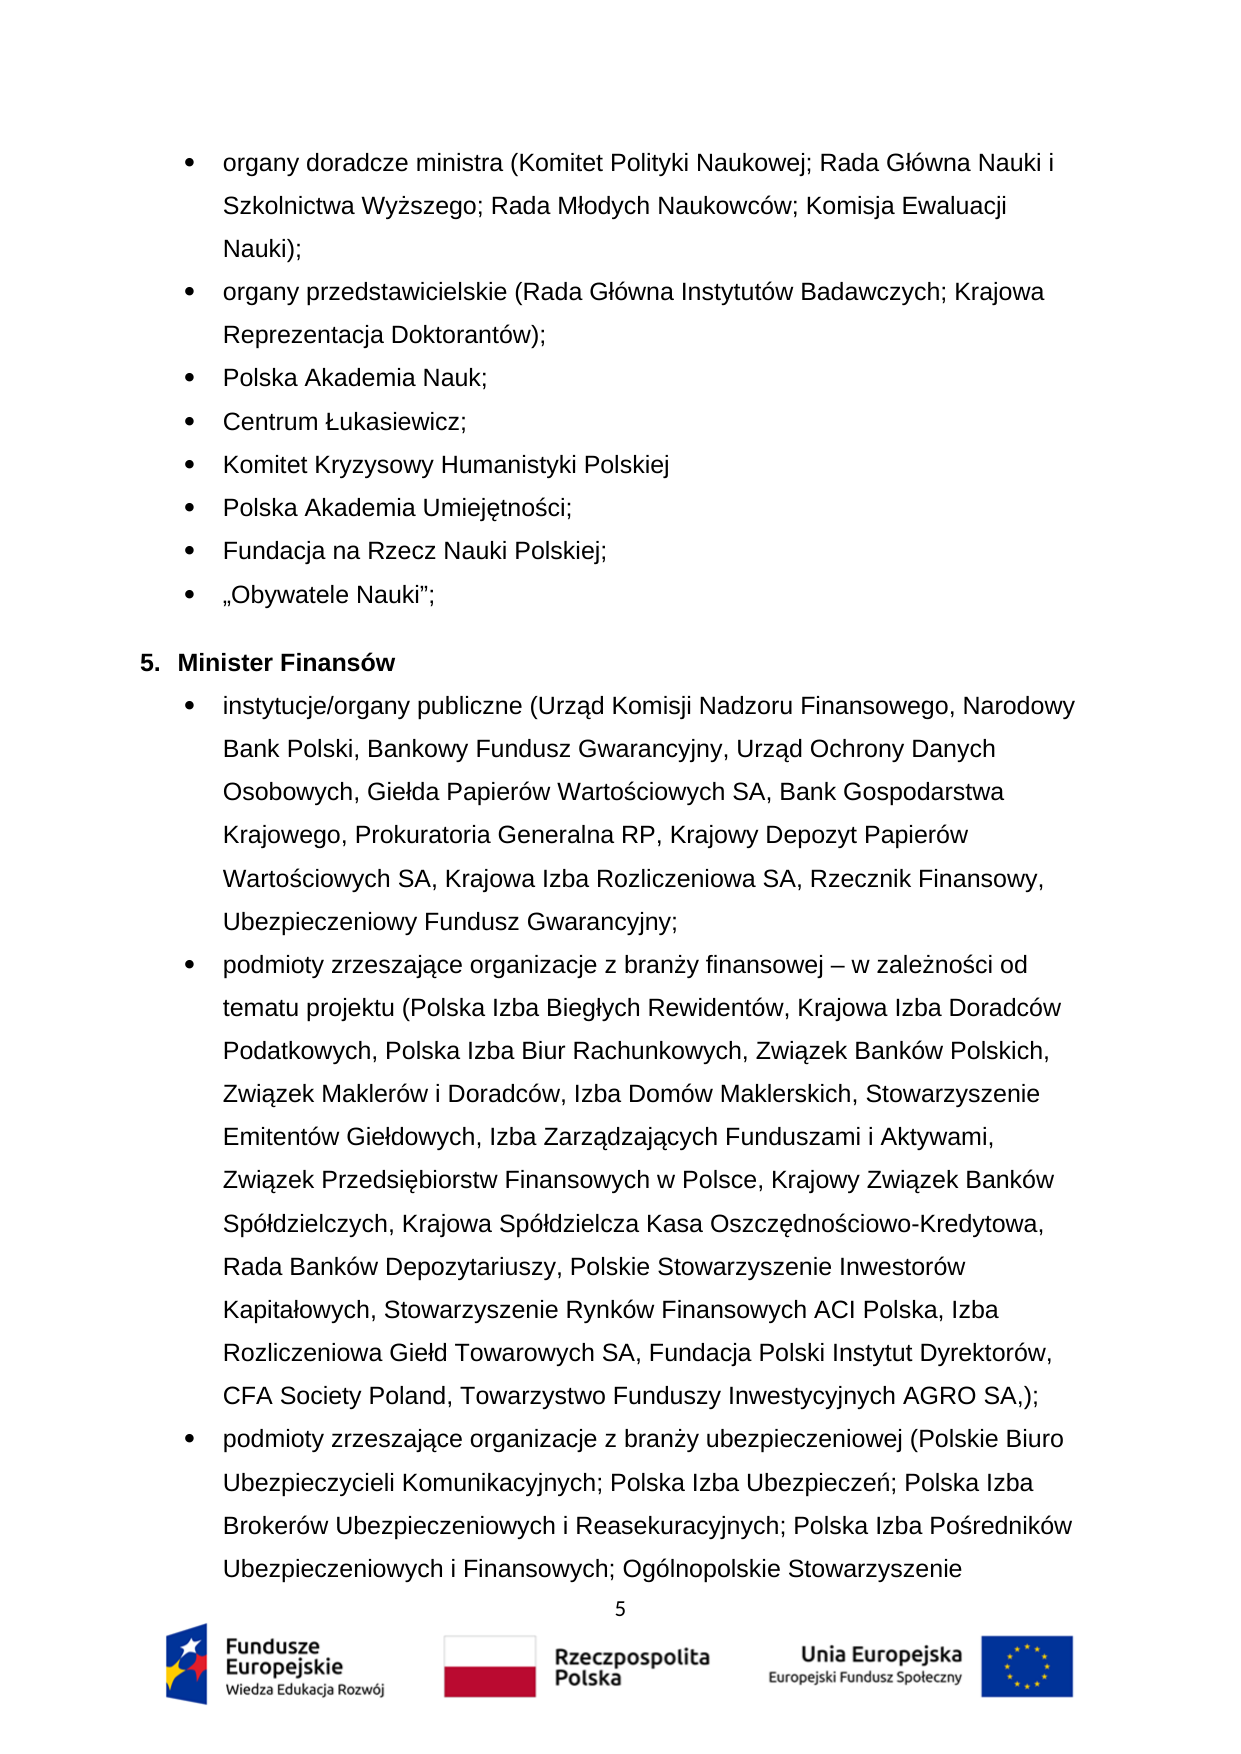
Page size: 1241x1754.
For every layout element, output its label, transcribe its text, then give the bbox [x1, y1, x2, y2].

list Polska Akademia Nauk; [185, 363, 1093, 392]
subtitle Minister Finansów [140, 648, 1093, 677]
list Komitet Kryzysowy Humanistyki Polskiej [185, 450, 1093, 479]
list Fundacja na Rzecz Nauki Polskiej; [185, 536, 1093, 565]
list podmioty zrzeszające organizacje z branży finansowej – w zależności od tematu projektu (Polska Izba Biegłych Rewidentów, Krajowa Izba Doradców Podatkowych, Polska Izba Biur Rachunkowych, Związek Banków Polskich, Związek Maklerów i Doradców, Izba Domów Maklerskich, Stowarzyszenie Emitentów Giełdowych, Izba Zarządzających Funduszami i Aktywami, Związek Przedsiębiorstw Finansowych w Polsce, Krajowy Związek Banków Spółdzielczych, Krajowa Spółdzielcza Kasa Oszczędnościowo-Kredytowa, Rada Banków Depozytariuszy, Polskie Stowarzyszenie Inwestorów Kapitałowych, Stowarzyszenie Rynków Finansowych ACI Polska, Izba Rozliczeniowa Giełd Towarowych SA, Fundacja Polski Instytut Dyrektorów, CFA Society Poland, Towarzystwo Funduszy Inwestycyjnych AGRO SA,); [185, 950, 1093, 1410]
list instytucje/organy publiczne (Urząd Komisji Nadzoru Finansowego, Narodowy Bank Polski, Bankowy Fundusz Gwarancyjny, Urząd Ochrony Danych Osobowych, Giełda Papierów Wartościowych SA, Bank Gospodarstwa Krajowego, Prokuratoria Generalna RP, Krajowy Depozyt Papierów Wartościowych SA, Krajowa Izba Rozliczeniowa SA, Rzecznik Finansowy, Ubezpieczeniowy Fundusz Gwarancyjny; [185, 691, 1093, 935]
list „Obywatele Nauki”; [185, 579, 1093, 608]
list organy przedstawicielskie (Rada Główna Instytutów Badawczych; Krajowa Reprezentacja Doktorantów); [185, 277, 1093, 349]
list Polska Akademia Umiejętności; [185, 493, 1093, 522]
list organy doradcze ministra (Komitet Polityki Naukowej; Rada Główna Nauki i Szkolnictwa Wyższego; Rada Młodych Naukowców; Komisja Ewaluacji Nauki); [185, 148, 1093, 263]
list Centrum Łukasiewicz; [185, 407, 1093, 436]
picture [146, 1603, 1093, 1725]
